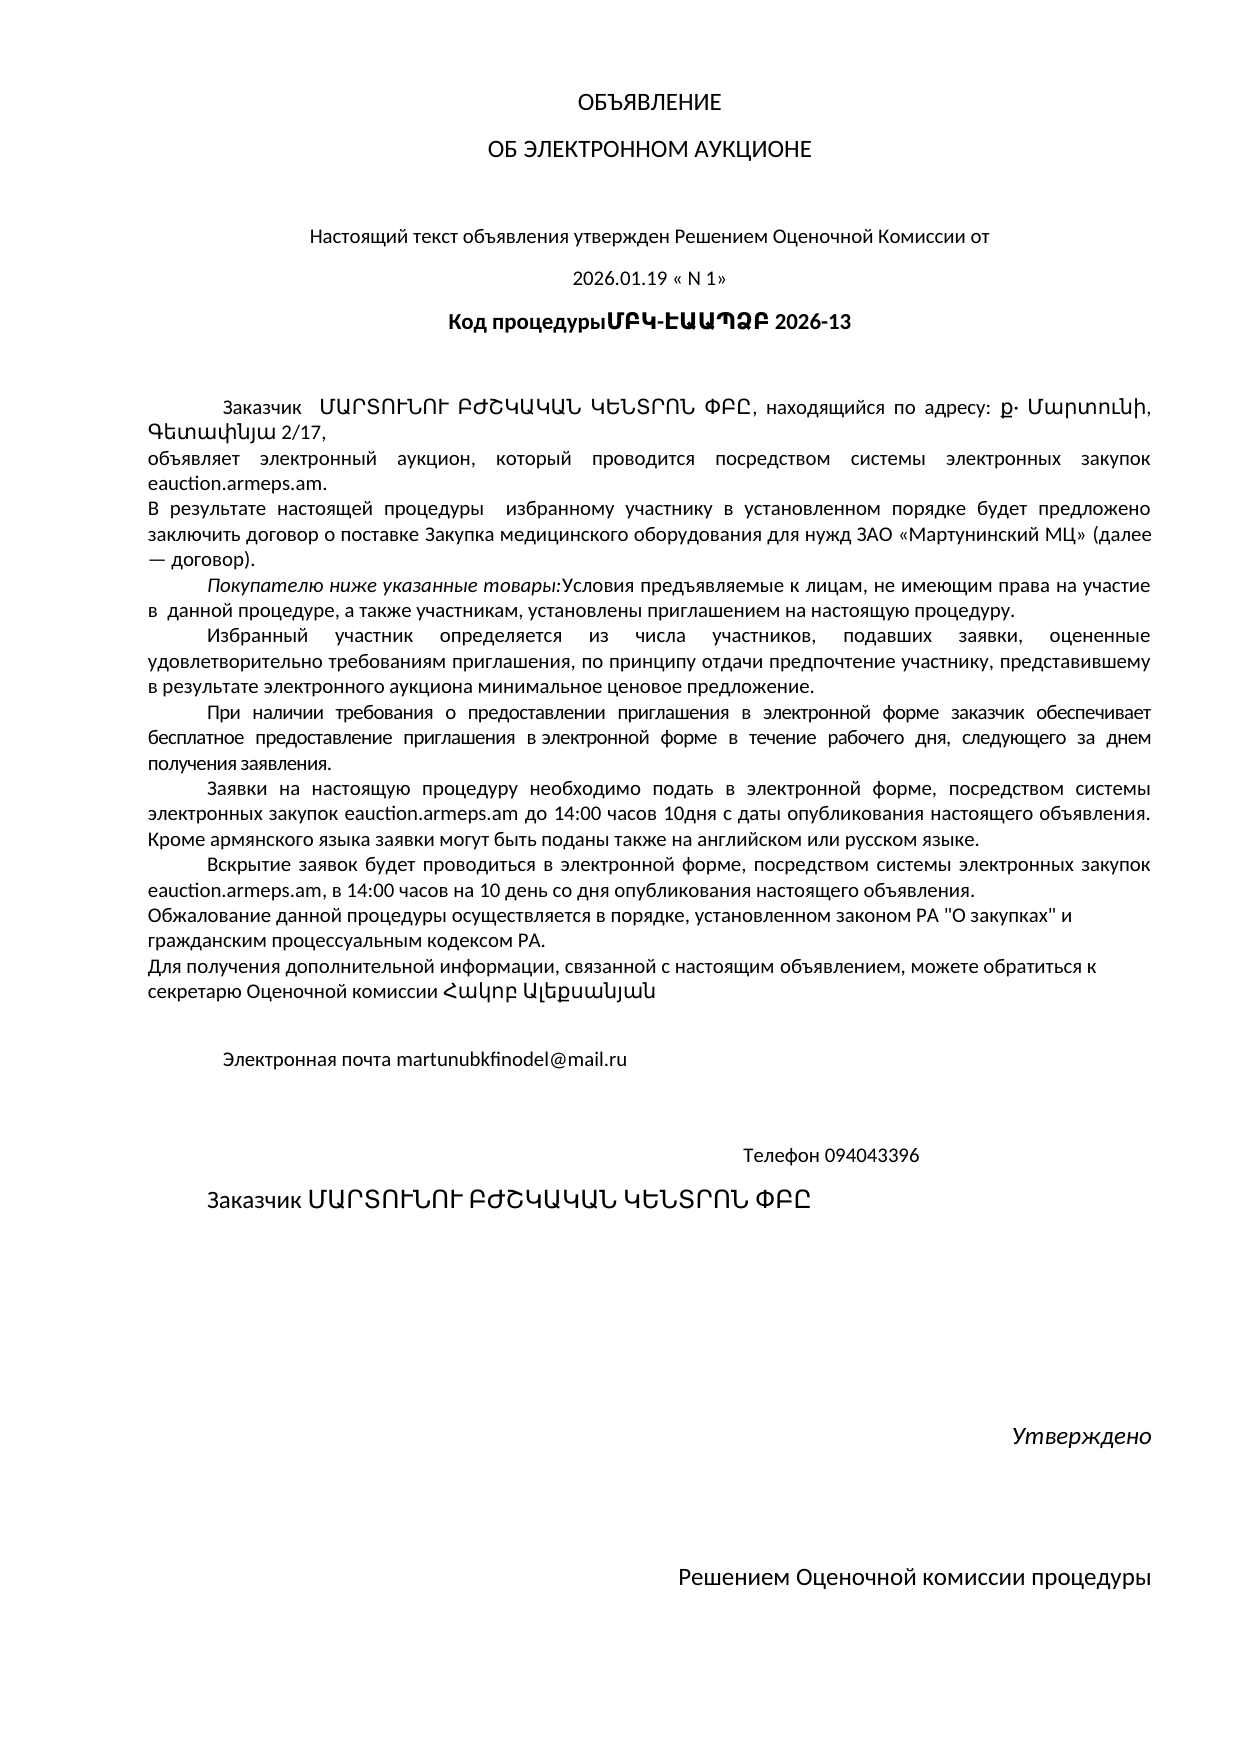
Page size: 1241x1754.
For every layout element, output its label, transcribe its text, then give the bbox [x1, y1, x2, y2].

text Электронная почта martunubkfinodel@mail.ru [148, 1046, 1152, 1071]
text Настоящий текст объявления утвержден Решением Оценочной Комиссии от [148, 223, 1152, 248]
text Вскрытие заявок будет проводиться в электронной форме, посредством системы электронных закупок eauction.armeps.am, в 14:00 часов на 10 день со дня опубликования настоящего объявления. [148, 851, 1152, 902]
text Избранный участник определяется из числа участников, подавших заявки, оцененные удовлетворительно требованиям приглашения, по принципу отдачи предпочтение участнику, представившему в результате электронного аукциона минимальное ценовое предложение. [148, 623, 1152, 699]
text Утверждено [148, 1420, 1152, 1450]
text При наличии требования о предоставлении приглашения в электронной форме заказчик обеспечивает бесплатное предоставление приглашения в электронной форме в течение рабочего дня, следующего за днем получения заявления. [148, 699, 1152, 775]
text Заказчик ՄԱՐՏՈՒՆՈՒ ԲԺՇԿԱԿԱՆ ԿԵՆՏՐՈՆ ՓԲԸ, находящийся по адресу: ք· Մարտունի, Գետափնյա 2/17, [148, 394, 1152, 445]
text Для получения дополнительной информации, связанной с настоящим объявлением, можете обратиться к секретарю Оценочной комиссии Հակոբ Ալեքսանյան [148, 953, 1152, 1004]
text Обжалование данной процедуры осуществляется в порядке, установленном законом РА "О закупках" и гражданским процессуальным кодексом РА. [148, 902, 1152, 953]
text 2026.01.19 « N 1» [148, 265, 1152, 290]
text объявляет электронный аукцион, который проводится посредством системы электронных закупок eauction.armeps.am. [148, 445, 1152, 496]
text Покупателю ниже указанные товары:Условия предъявляемые к лицам, не имеющим права на участие в данной процедуре, а также участникам, установлены приглашением на настоящую процедуру. [148, 572, 1152, 623]
text Телефон 094043396 [325, 1088, 1152, 1167]
text В результате настоящей процедуры избранному участнику в установленном порядке будет предложено заключить договор о поставке Закупка медицинского оборудования для нужд ЗАО «Мартунинский МЦ» (далее — договор). [148, 496, 1152, 572]
text ОБЪЯВЛЕНИЕ [148, 86, 1152, 117]
text ОБ ЭЛЕКТРОННОМ АУКЦИОНЕ [148, 134, 1152, 164]
text Заказчик ՄԱՐՏՈՒՆՈՒ ԲԺՇԿԱԿԱՆ ԿԵՆՏՐՈՆ ՓԲԸ [148, 1184, 1152, 1214]
text Решением Оценочной комиссии процедуры [148, 1561, 1152, 1592]
text Заявки на настоящую процедуру необходимо подать в электронной форме, посредством системы электронных закупок eauction.armeps.am до 14:00 часов 10дня с даты опубликования настоящего объявления. Кроме армянского языка заявки могут быть поданы также на английском или русском языке. [148, 775, 1152, 851]
text Код процедурыՄԲԿ-ԷԱԱՊՁԲ 2026-13 [148, 307, 1152, 335]
